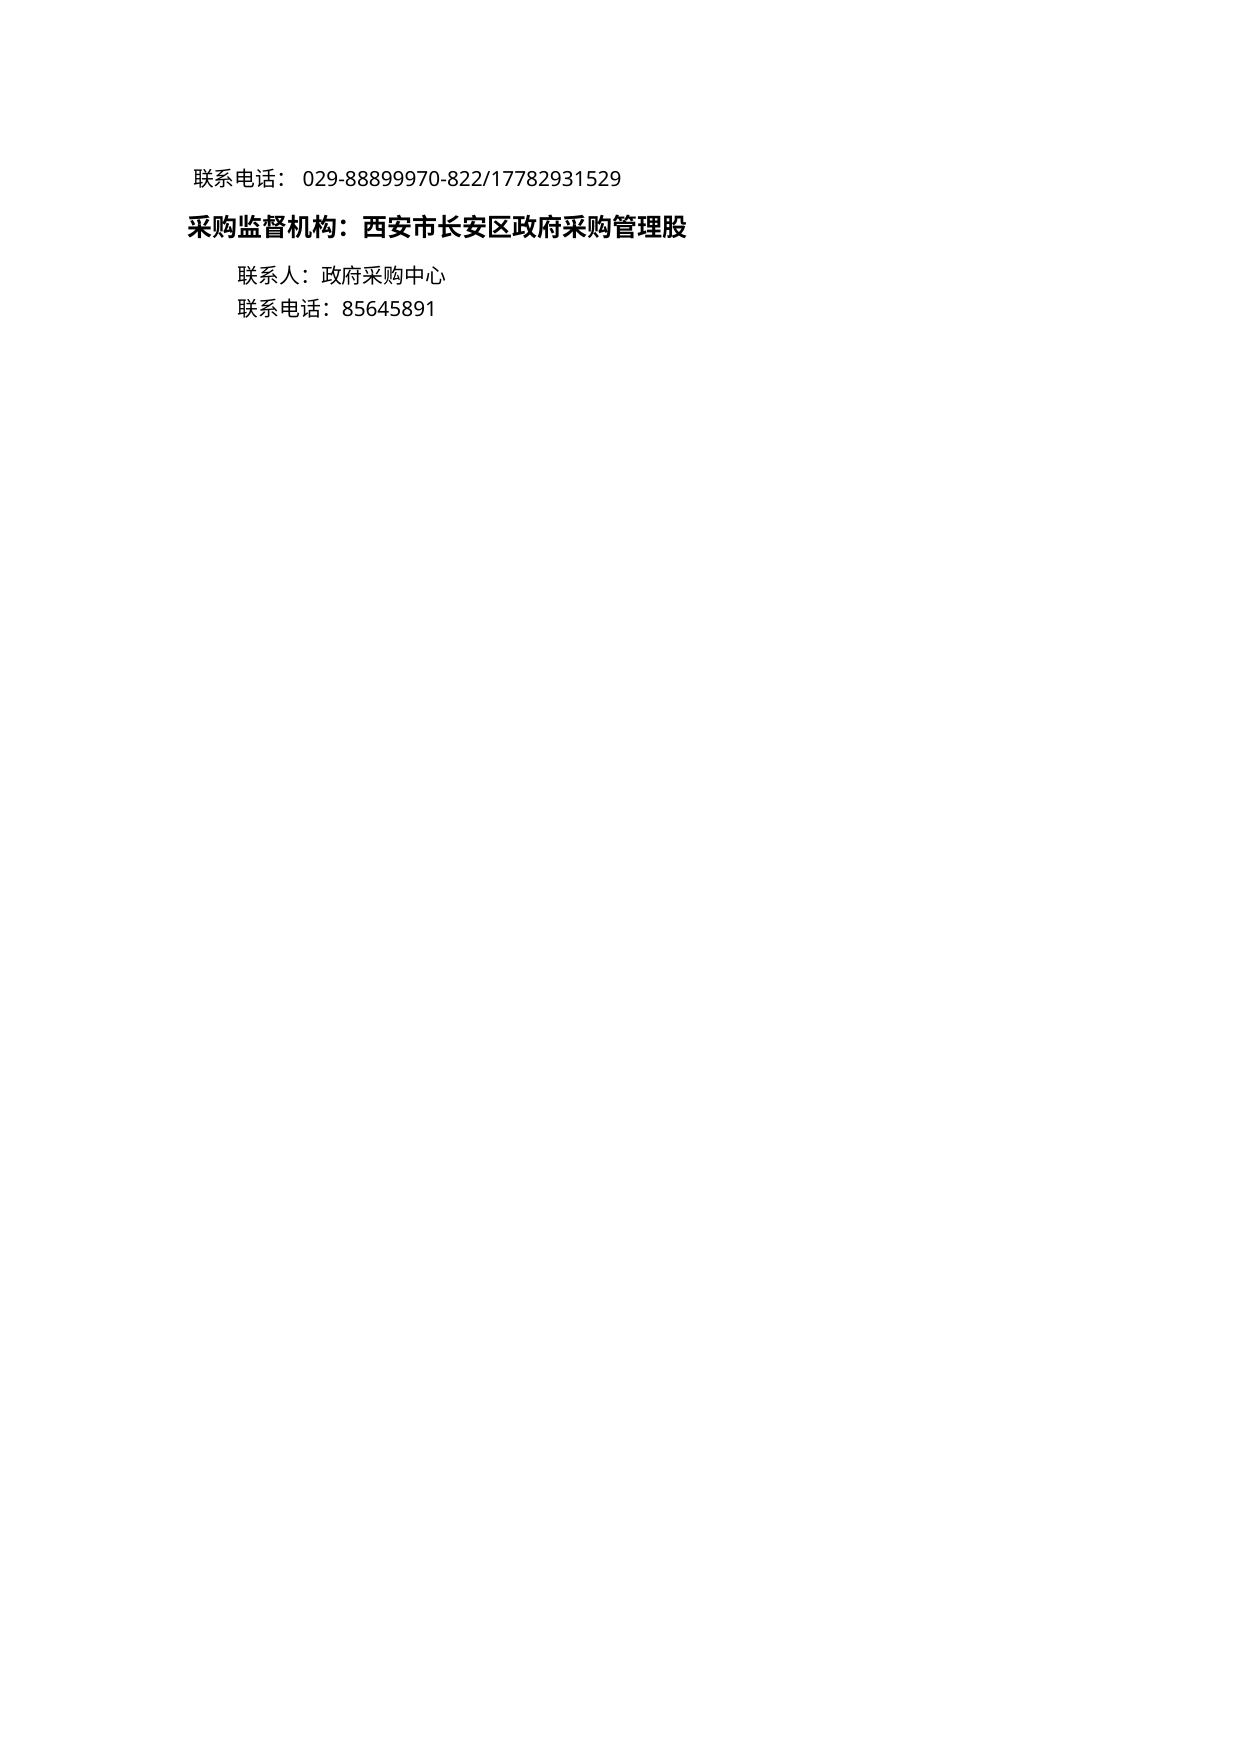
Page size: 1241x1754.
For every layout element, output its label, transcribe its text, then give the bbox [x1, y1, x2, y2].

text 联系电话： 029-88899970-822/17782931529 [187, 162, 1053, 194]
text 联系电话：85645891 [187, 292, 1053, 324]
text 采购监督机构：西安市长安区政府采购管理股 [187, 194, 1053, 259]
text 联系人：政府采购中心 [187, 259, 1053, 292]
